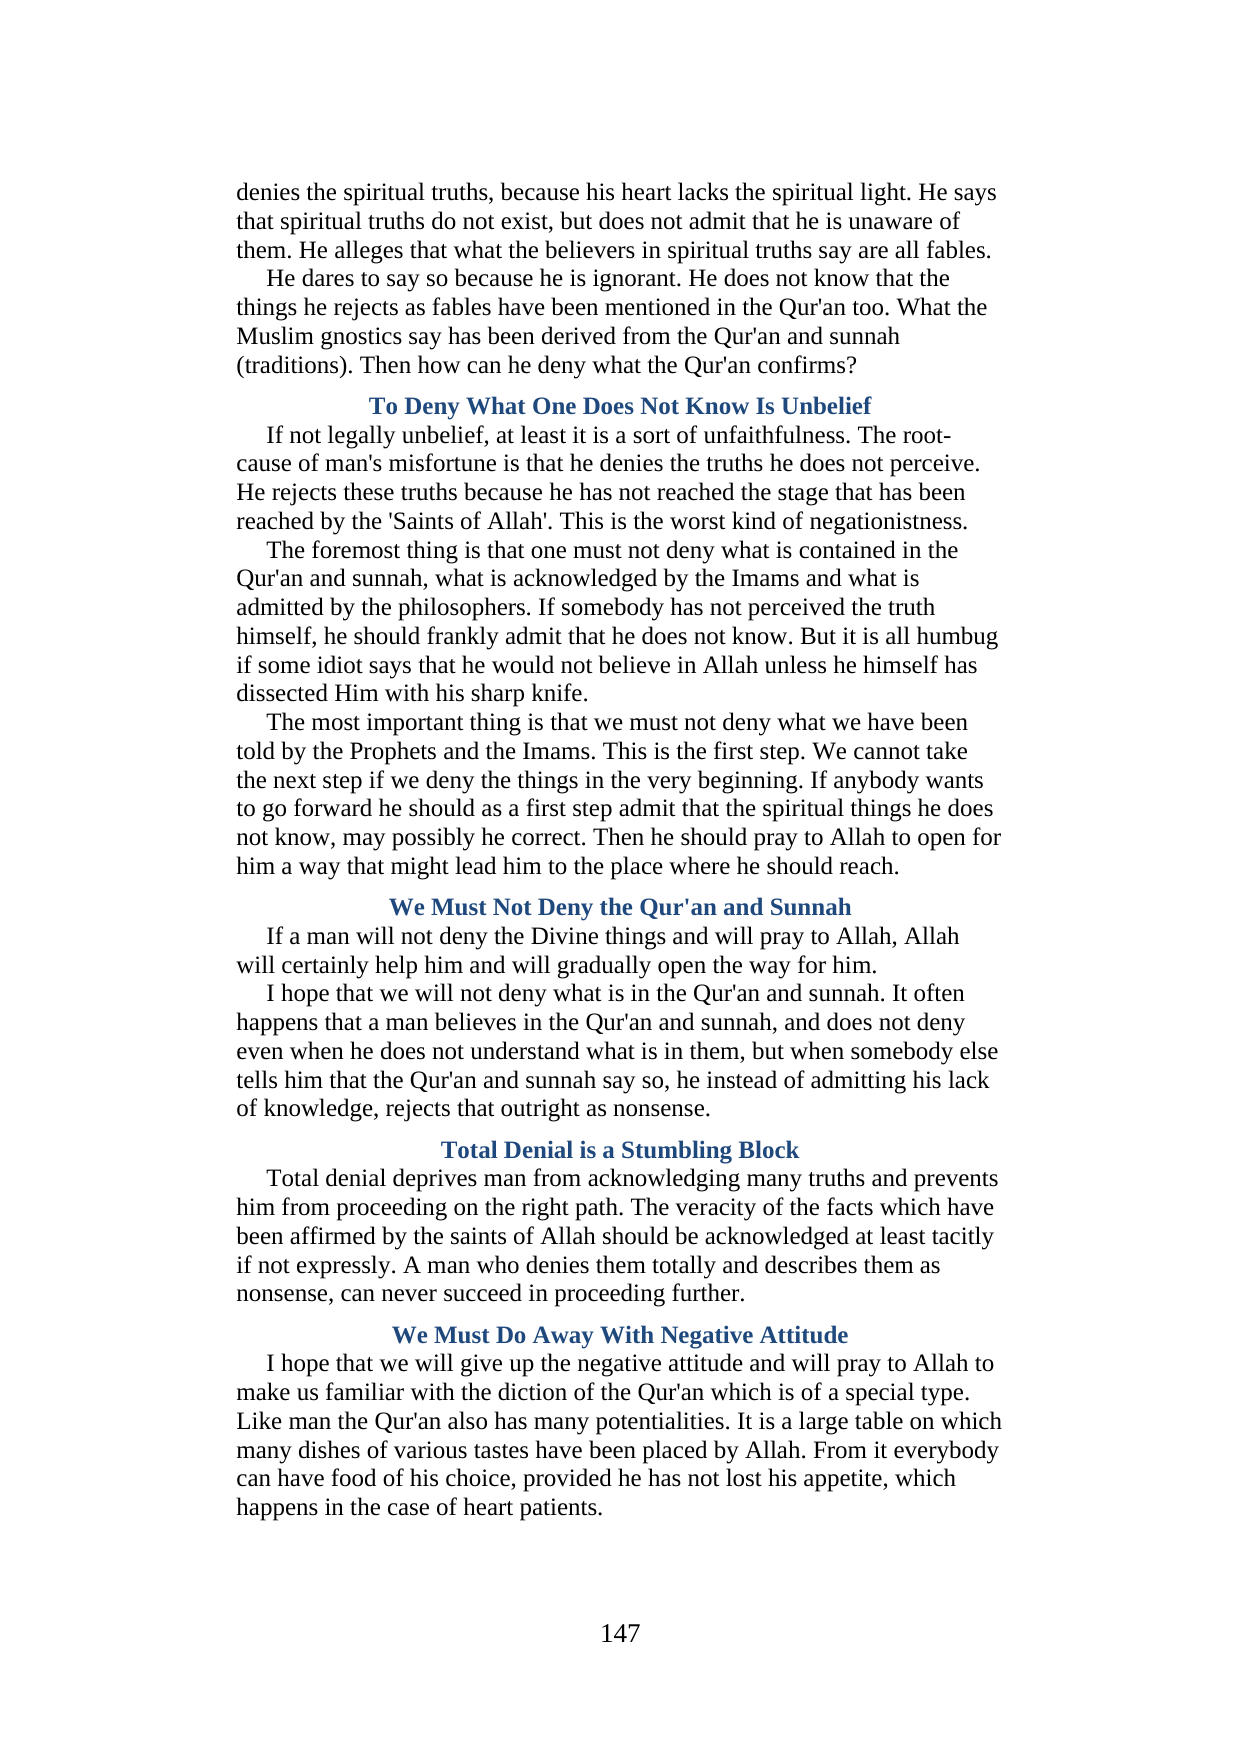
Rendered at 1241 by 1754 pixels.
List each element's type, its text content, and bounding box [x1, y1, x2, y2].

text I hope that we will give up the negative attitude and will pray to Allah to make us familiar with the diction of the Qur'an which is of a special type. Like man the Qur'an also has many potentialities. It is a large table on which many dishes of various tastes have been placed by Allah. From it everybody can have food of his choice, provided he has not lost his appetite, which happens in the case of heart patients. [236, 1348, 1004, 1521]
subtitle To Deny What One Does Not Know Is Unbelief [236, 391, 1004, 420]
text Total denial deprives man from acknowledging many truths and prevents him from proceeding on the right path. The veracity of the facts which have been affirmed by the saints of Allah should be acknowledged at least tacitly if not expressly. A man who denies them totally and describes them as nonsense, can never succeed in proceeding further. [236, 1163, 1004, 1307]
subtitle Total Denial is a Stumbling Block [236, 1135, 1004, 1163]
text The most important thing is that we must not deny what we have been told by the Prophets and the Imams. This is the first step. We cannot take the next step if we deny the things in the very beginning. If anybody wants to go forward he should as a first step admit that the spiritual things he does not know, may possibly he correct. Then he should pray to Allah to open for him a way that might lead him to the place where he should reach. [236, 707, 1004, 880]
text I hope that we will not deny what is in the Qur'an and sunnah. It often happens that a man believes in the Qur'an and sunnah, and does not deny even when he does not understand what is in them, but when somebody else tells him that the Qur'an and sunnah say so, he instead of admitting his lack of knowledge, rejects that outright as nonsense. [236, 978, 1004, 1122]
text If not legally unbelief, at least it is a sort of unfaithfulness. The root-cause of man's misfortune is that he denies the truths he does not perceive. He rejects these truths because he has not reached the stage that has been reached by the 'Saints of Allah'. This is the worst kind of negationistness. [236, 420, 1004, 535]
subtitle We Must Do Away With Negative Attitude [236, 1320, 1004, 1348]
text He dares to say so because he is ignorant. He does not know that the things he rejects as fables have been mentioned in the Qur'an too. What the Muslim gnostics say has been derived from the Qur'an and sunnah (traditions). Then how can he deny what the Qur'an confirms? [236, 263, 1004, 378]
subtitle We Must Not Deny the Qur'an and Sunnah [236, 892, 1004, 921]
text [236, 177, 1004, 263]
text The foremost thing is that one must not deny what is contained in the Qur'an and sunnah, what is acknowledged by the Imams and what is admitted by the philosophers. If somebody has not perceived the truth himself, he should frankly admit that he does not know. But it is all humbug if some idiot says that he would not believe in Allah unless he himself has dissected Him with his sharp knife. [236, 535, 1004, 707]
text If a man will not deny the Divine things and will pray to Allah, Allah will certainly help him and will gradually open the way for him. [236, 921, 1004, 978]
